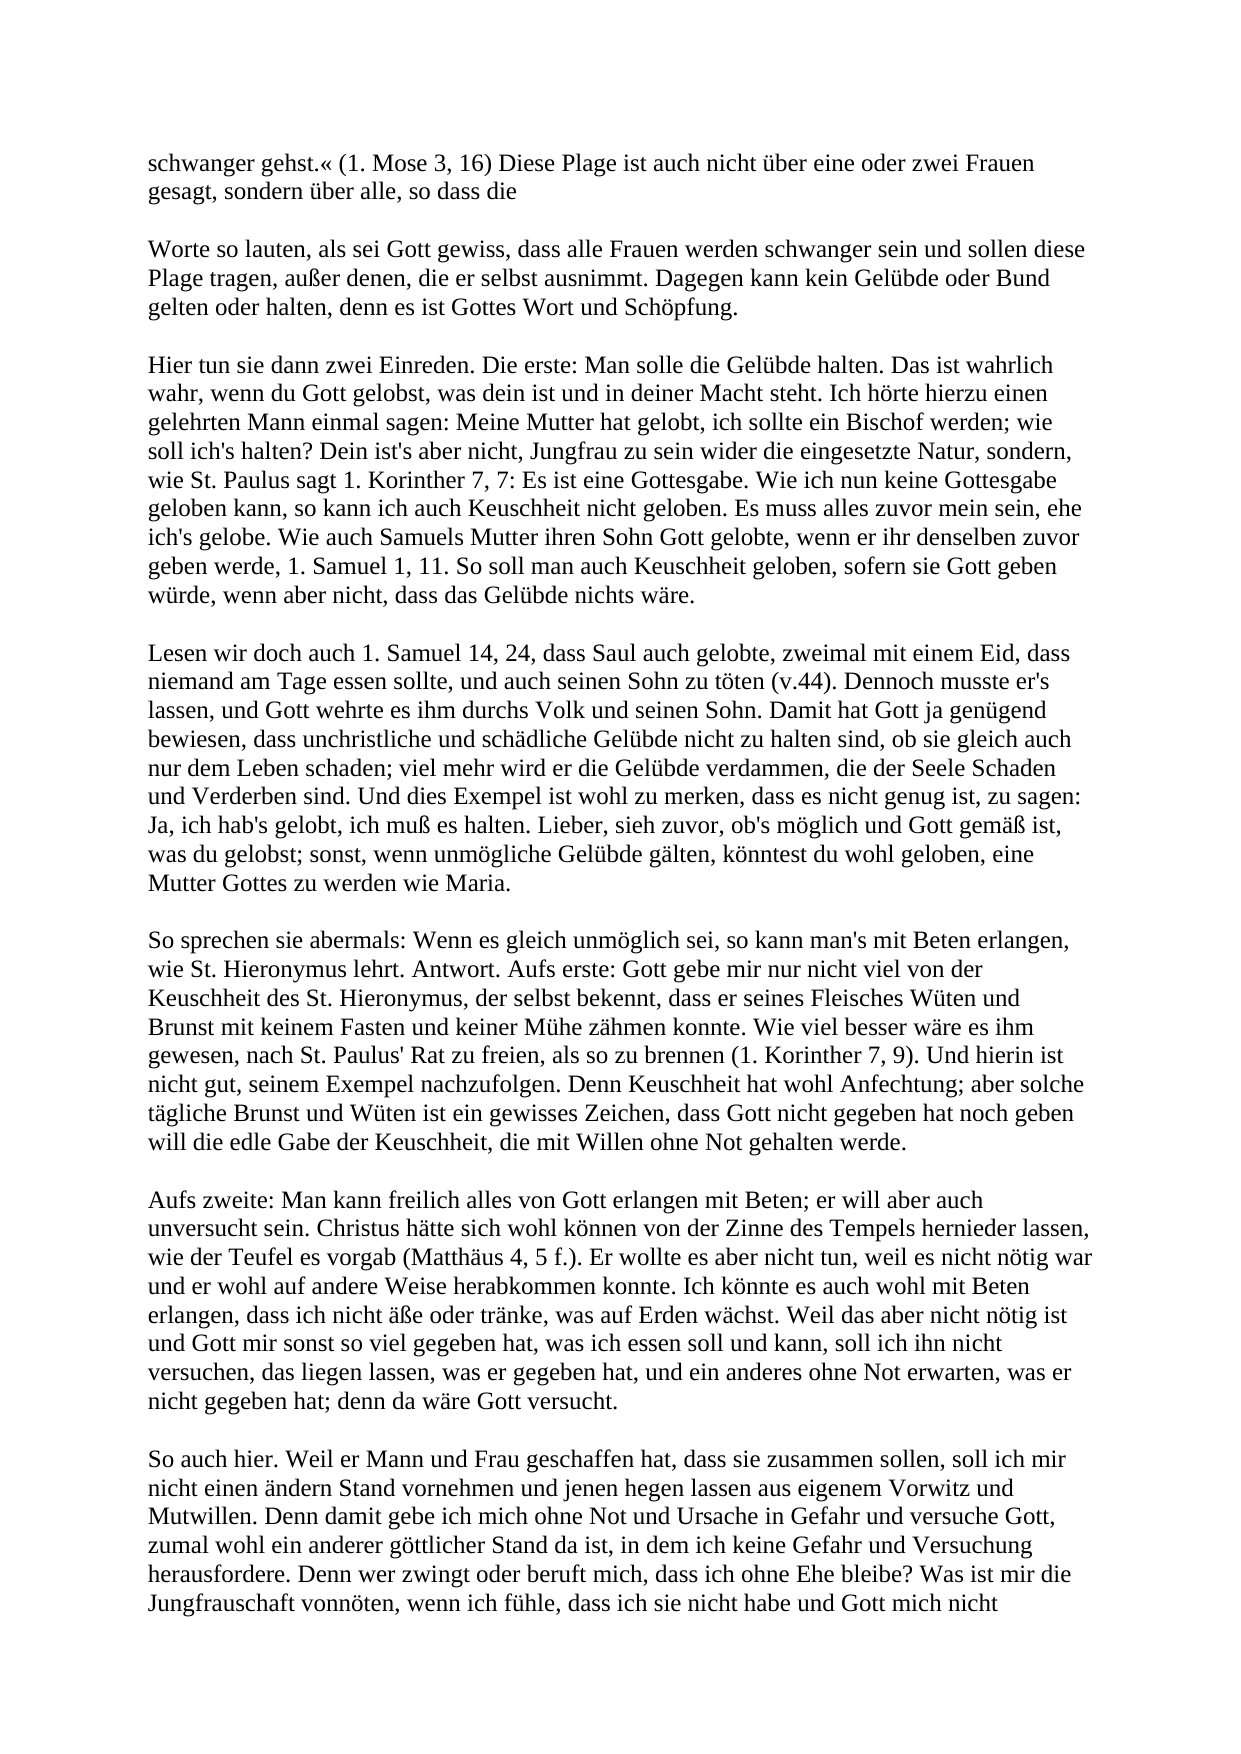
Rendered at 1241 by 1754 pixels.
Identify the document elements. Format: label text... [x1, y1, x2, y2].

text Hier tun sie dann zwei Einreden. Die erste: Man solle die Gelübde halten. Das ist wahrlich wahr, wenn du Gott gelobst, was dein ist und in deiner Macht steht. Ich hörte hierzu einen gelehrten Mann einmal sagen: Meine Mutter hat gelobt, ich sollte ein Bischof werden; wie soll ich's halten? Dein ist's aber nicht, Jungfrau zu sein wider die eingesetzte Natur, sondern, wie St. Paulus sagt 1. Korinther 7, 7: Es ist eine Gottesgabe. Wie ich nun keine Gottesgabe geloben kann, so kann ich auch Keuschheit nicht geloben. Es muss alles zuvor mein sein, ehe ich's gelobe. Wie auch Samuels Mutter ihren Sohn Gott gelobte, wenn er ihr denselben zuvor geben werde, 1. Samuel 1, 11. So soll man auch Keuschheit geloben, sofern sie Gott geben würde, wenn aber nicht, dass das Gelübde nichts wäre. [148, 350, 1093, 608]
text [148, 1444, 1093, 1616]
text Lesen wir doch auch 1. Samuel 14, 24, dass Saul auch gelobte, zweimal mit einem Eid, dass niemand am Tage essen sollte, und auch seinen Sohn zu töten (v.44). Dennoch musste er's lassen, und Gott wehrte es ihm durchs Volk und seinen Sohn. Damit hat Gott ja genügend bewiesen, dass unchristliche und schädliche Gelübde nicht zu halten sind, ob sie gleich auch nur dem Leben schaden; viel mehr wird er die Gelübde verdammen, die der Seele Schaden und Verderben sind. Und dies Exempel ist wohl zu merken, dass es nicht genug ist, zu sagen: Ja, ich hab's gelobt, ich muß es halten. Lieber, sieh zuvor, ob's möglich und Gott gemäß ist, was du gelobst; sonst, wenn unmögliche Gelübde gälten, könntest du wohl geloben, eine Mutter Gottes zu werden wie Maria. [148, 638, 1093, 896]
text Aufs zweite: Man kann freilich alles von Gott erlangen mit Beten; er will aber auch unversucht sein. Christus hätte sich wohl können von der Zinne des Tempels hernieder lassen, wie der Teufel es vorgab (Matthäus 4, 5 f.). Er wollte es aber nicht tun, weil es nicht nötig war und er wohl auf andere Weise herabkommen konnte. Ich könnte es auch wohl mit Beten erlangen, dass ich nicht äße oder tränke, was auf Erden wächst. Weil das aber nicht nötig ist und Gott mir sonst so viel gegeben hat, was ich essen soll und kann, soll ich ihn nicht versuchen, das liegen lassen, was er gegeben hat, und ein anderes ohne Not erwarten, was er nicht gegeben hat; denn da wäre Gott versucht. [148, 1185, 1093, 1415]
text So sprechen sie abermals: Wenn es gleich unmöglich sei, so kann man's mit Beten erlangen, wie St. Hieronymus lehrt. Antwort. Aufs erste: Gott gebe mir nur nicht viel von der Keuschheit des St. Hieronymus, der selbst bekennt, dass er seines Fleisches Wüten und Brunst mit keinem Fasten und keiner Mühe zähmen konnte. Wie viel besser wäre es ihm gewesen, nach St. Paulus' Rat zu freien, als so zu brennen (1. Korinther 7, 9). Und hierin ist nicht gut, seinem Exempel nachzufolgen. Denn Keuschheit hat wohl Anfechtung; aber solche tägliche Brunst und Wüten ist ein gewisses Zeichen, dass Gott nicht gegeben hat noch geben will die edle Gabe der Keuschheit, die mit Willen ohne Not gehalten werde. [148, 926, 1093, 1156]
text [148, 148, 1093, 205]
text Worte so lauten, als sei Gott gewiss, dass alle Frauen werden schwanger sein und sollen diese Plage tragen, außer denen, die er selbst ausnimmt. Dagegen kann kein Gelübde oder Bund gelten oder halten, denn es ist Gottes Wort und Schöpfung. [148, 234, 1093, 321]
